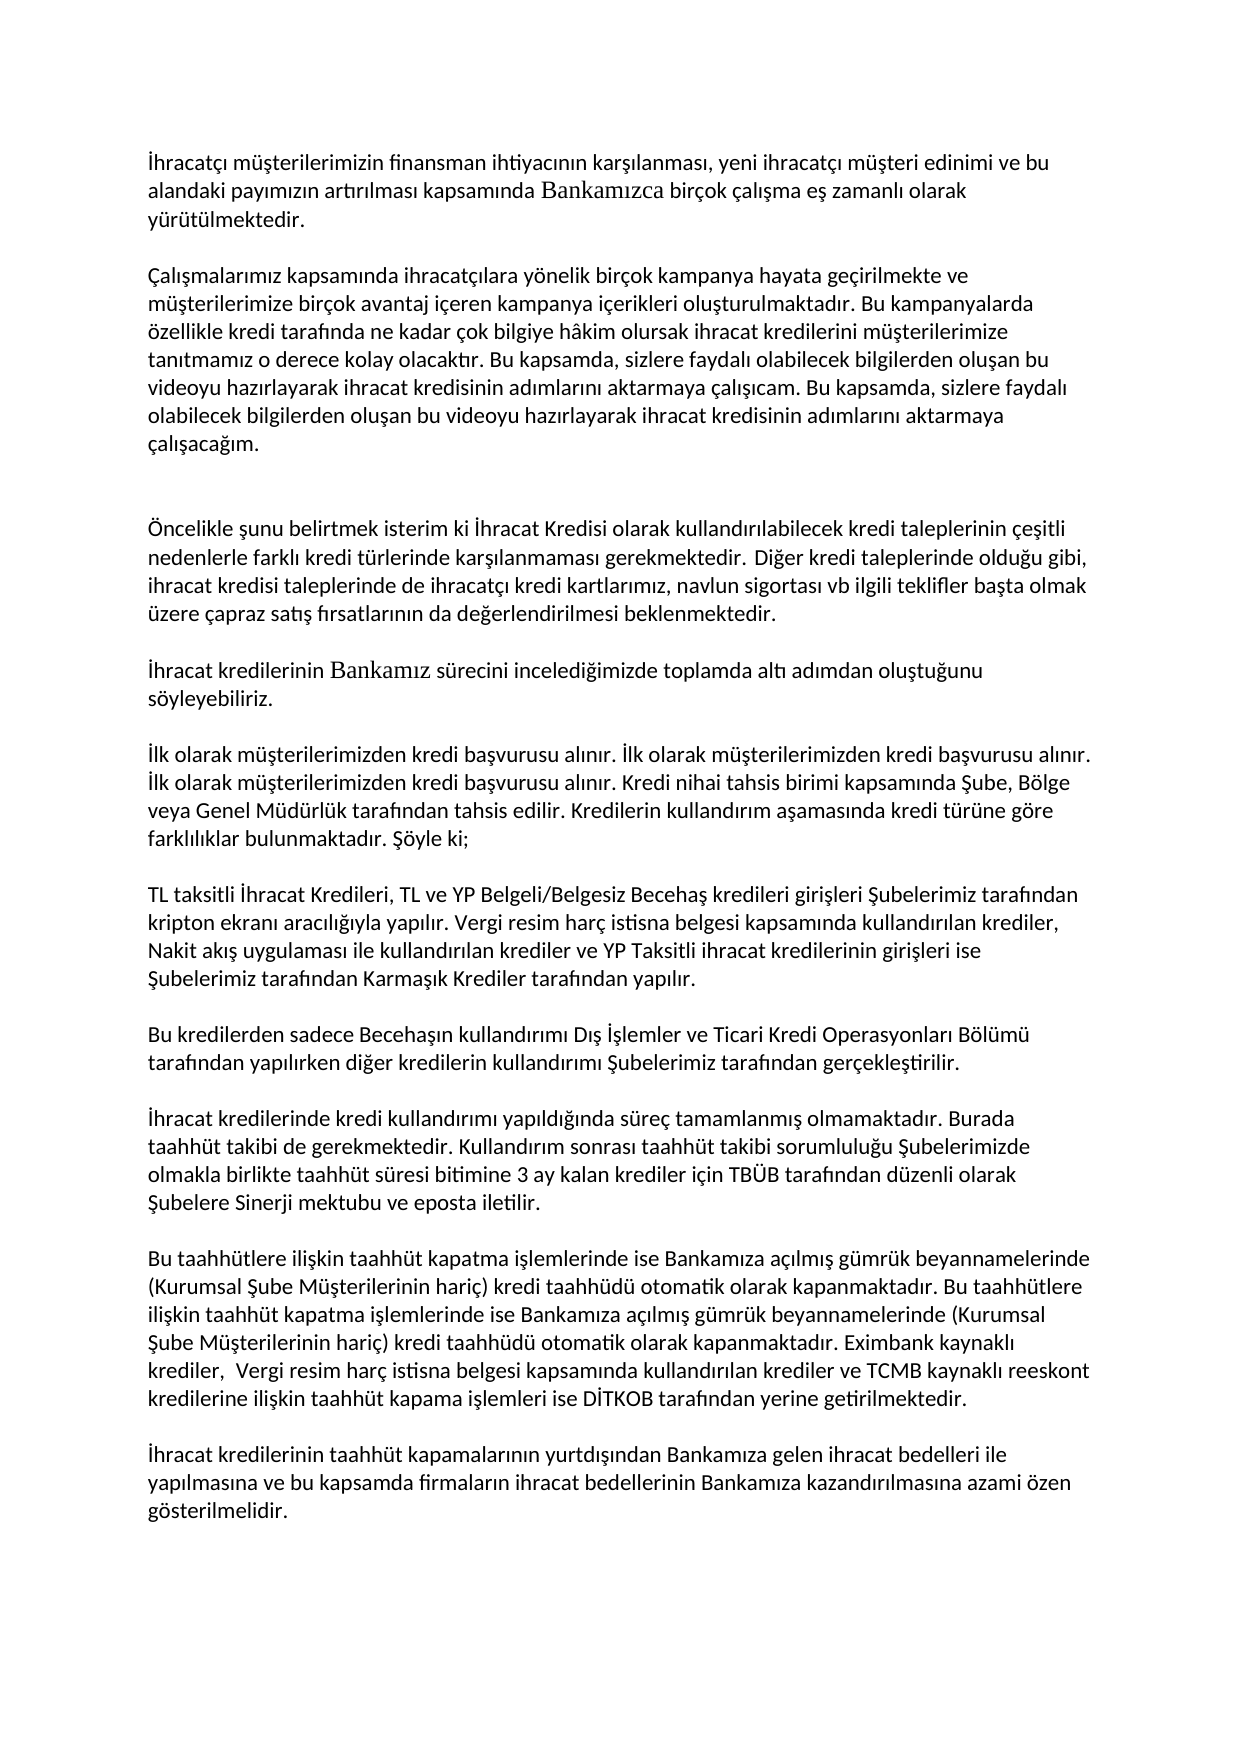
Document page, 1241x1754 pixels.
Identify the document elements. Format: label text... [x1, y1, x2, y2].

text Bu taahhütlere ilişkin taahhüt kapatma işlemlerinde ise Bankamıza açılmış gümrük beyannamelerinde (Kurumsal Şube Müşterilerinin hariç) kredi taahhüdü otomatik olarak kapanmaktadır. Bu taahhütlere ilişkin taahhüt kapatma işlemlerinde ise Bankamıza açılmış gümrük beyannamelerinde (Kurumsal Şube Müşterilerinin hariç) kredi taahhüdü otomatik olarak kapanmaktadır. Eximbank kaynaklı krediler, Vergi resim harç istisna belgesi kapsamında kullandırılan krediler ve TCMB kaynaklı reeskont kredilerine ilişkin taahhüt kapama işlemleri ise DİTKOB tarafından yerine getirilmektedir. [148, 1244, 1093, 1412]
text TL taksitli İhracat Kredileri, TL ve YP Belgeli/Belgesiz Becehaş kredileri girişleri Şubelerimiz tarafından kripton ekranı aracılığıyla yapılır. Vergi resim harç istisna belgesi kapsamında kullandırılan krediler, Nakit akış uygulaması ile kullandırılan krediler ve YP Taksitli ihracat kredilerinin girişleri ise Şubelerimiz tarafından Karmaşık Krediler tarafından yapılır. [148, 880, 1093, 992]
text İhracatçı müşterilerimizin finansman ihtiyacının karşılanması, yeni ihracatçı müşteri edinimi ve bu alandaki payımızın artırılması kapsamında Bankamızca birçok çalışma eş zamanlı olarak yürütülmektedir. [148, 148, 1093, 233]
text İhracat kredilerinin Bankamız sürecini incelediğimizde toplamda altı adımdan oluştuğunu söyleyebiliriz. [148, 655, 1093, 712]
text Çalışmalarımız kapsamında ihracatçılara yönelik birçok kampanya hayata geçirilmekte ve müşterilerimize birçok avantaj içeren kampanya içerikleri oluşturulmaktadır. Bu kampanyalarda özellikle kredi tarafında ne kadar çok bilgiye hâkim olursak ihracat kredilerini müşterilerimize tanıtmamız o derece kolay olacaktır. Bu kapsamda, sizlere faydalı olabilecek bilgilerden oluşan bu videoyu hazırlayarak ihracat kredisinin adımlarını aktarmaya çalışıcam. Bu kapsamda, sizlere faydalı olabilecek bilgilerden oluşan bu videoyu hazırlayarak ihracat kredisinin adımlarını aktarmaya çalışacağım. [148, 261, 1093, 457]
text İhracat kredilerinin taahhüt kapamalarının yurtdışından Bankamıza gelen ihracat bedelleri ile yapılmasına ve bu kapsamda firmaların ihracat bedellerinin Bankamıza kazandırılmasına azami özen gösterilmelidir. [148, 1440, 1093, 1524]
text Öncelikle şunu belirtmek isterim ki İhracat Kredisi olarak kullandırılabilecek kredi taleplerinin çeşitli nedenlerle farklı kredi türlerinde karşılanmaması gerekmektedir. Diğer kredi taleplerinde olduğu gibi, ihracat kredisi taleplerinde de ihracatçı kredi kartlarımız, navlun sigortası vb ilgili teklifler başta olmak üzere çapraz satış fırsatlarının da değerlendirilmesi beklenmektedir. [148, 514, 1093, 627]
text İlk olarak müşterilerimizden kredi başvurusu alınır. İlk olarak müşterilerimizden kredi başvurusu alınır. İlk olarak müşterilerimizden kredi başvurusu alınır. Kredi nihai tahsis birimi kapsamında Şube, Bölge veya Genel Müdürlük tarafından tahsis edilir. Kredilerin kullandırım aşamasında kredi türüne göre farklılıklar bulunmaktadır. Şöyle ki; [148, 740, 1093, 852]
text Bu kredilerden sadece Becehaşın kullandırımı Dış İşlemler ve Ticari Kredi Operasyonları Bölümü tarafından yapılırken diğer kredilerin kullandırımı Şubelerimiz tarafından gerçekleştirilir. [148, 1020, 1093, 1076]
text İhracat kredilerinde kredi kullandırımı yapıldığında süreç tamamlanmış olmamaktadır. Burada taahhüt takibi de gerekmektedir. Kullandırım sonrası taahhüt takibi sorumluluğu Şubelerimizde olmakla birlikte taahhüt süresi bitimine 3 ay kalan krediler için TBÜB tarafından düzenli olarak Şubelere Sinerji mektubu ve eposta iletilir. [148, 1104, 1093, 1216]
